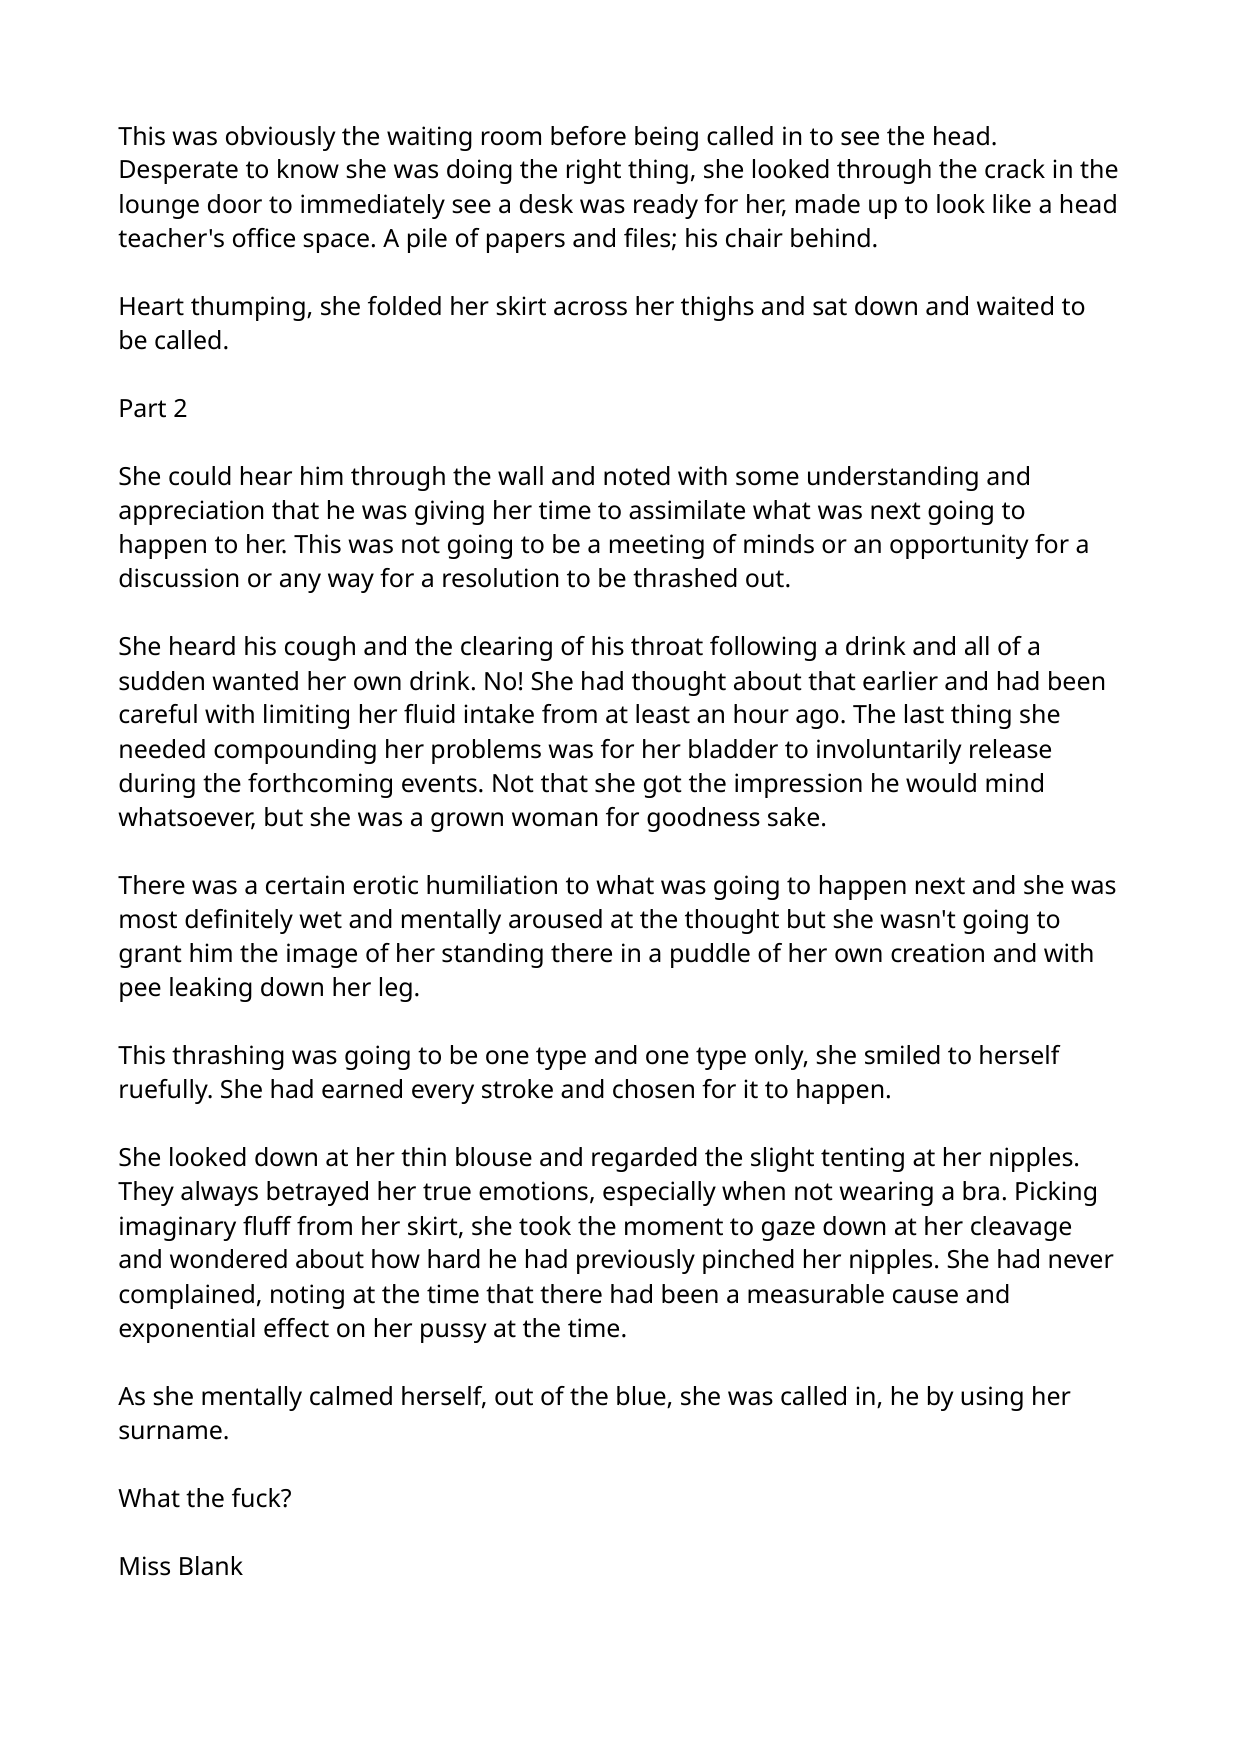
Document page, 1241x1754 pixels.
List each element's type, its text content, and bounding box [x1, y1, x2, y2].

text She looked down at her thin blouse and regarded the slight tenting at her nipples. They always betrayed her true emotions, especially when not wearing a bra. Picking imaginary fluff from her skirt, she took the moment to gaze down at her cleavage and wondered about how hard he had previously pinched her nipples. She had never complained, noting at the time that there had been a measurable cause and exponential effect on her pussy at the time. [118, 1140, 1122, 1344]
text This thrashing was going to be one type and one type only, she smiled to herself ruefully. She had earned every stroke and chosen for it to happen. [118, 1038, 1122, 1106]
text What the fuck? [118, 1481, 1122, 1515]
text Miss Blank [118, 1549, 1122, 1583]
text As she mentally calmed herself, out of the blue, she was called in, he by using her surname. [118, 1378, 1122, 1447]
text She could hear him through the wall and noted with some understanding and appreciation that he was giving her time to assimilate what was next going to happen to her. This was not going to be a meeting of minds or an opportunity for a discussion or any way for a resolution to be thrashed out. [118, 459, 1122, 595]
text Heart thumping, she folded her skirt across her thighs and sat down and waited to be called. [118, 288, 1122, 357]
text She heard his cough and the clearing of his throat following a drink and all of a sudden wanted her own drink. No! She had thought about that earlier and had been careful with limiting her fluid intake from at least an hour ago. The last thing she needed compounding her problems was for her bladder to involuntarily release during the forthcoming events. Not that she got the impression he would mind whatsoever, but she was a grown woman for goodness sake. [118, 629, 1122, 833]
text Part 2 [118, 391, 1122, 425]
text This was obviously the waiting room before being called in to see the head. Desperate to know she was doing the right thing, she looked through the crack in the lounge door to immediately see a desk was ready for her, made up to look like a head teacher's office space. A pile of papers and files; his chair behind. [118, 118, 1122, 254]
text There was a certain erotic humiliation to what was going to happen next and she was most definitely wet and mentally aroused at the thought but she wasn't going to grant him the image of her standing there in a puddle of her own creation and with pee leaking down her leg. [118, 867, 1122, 1004]
